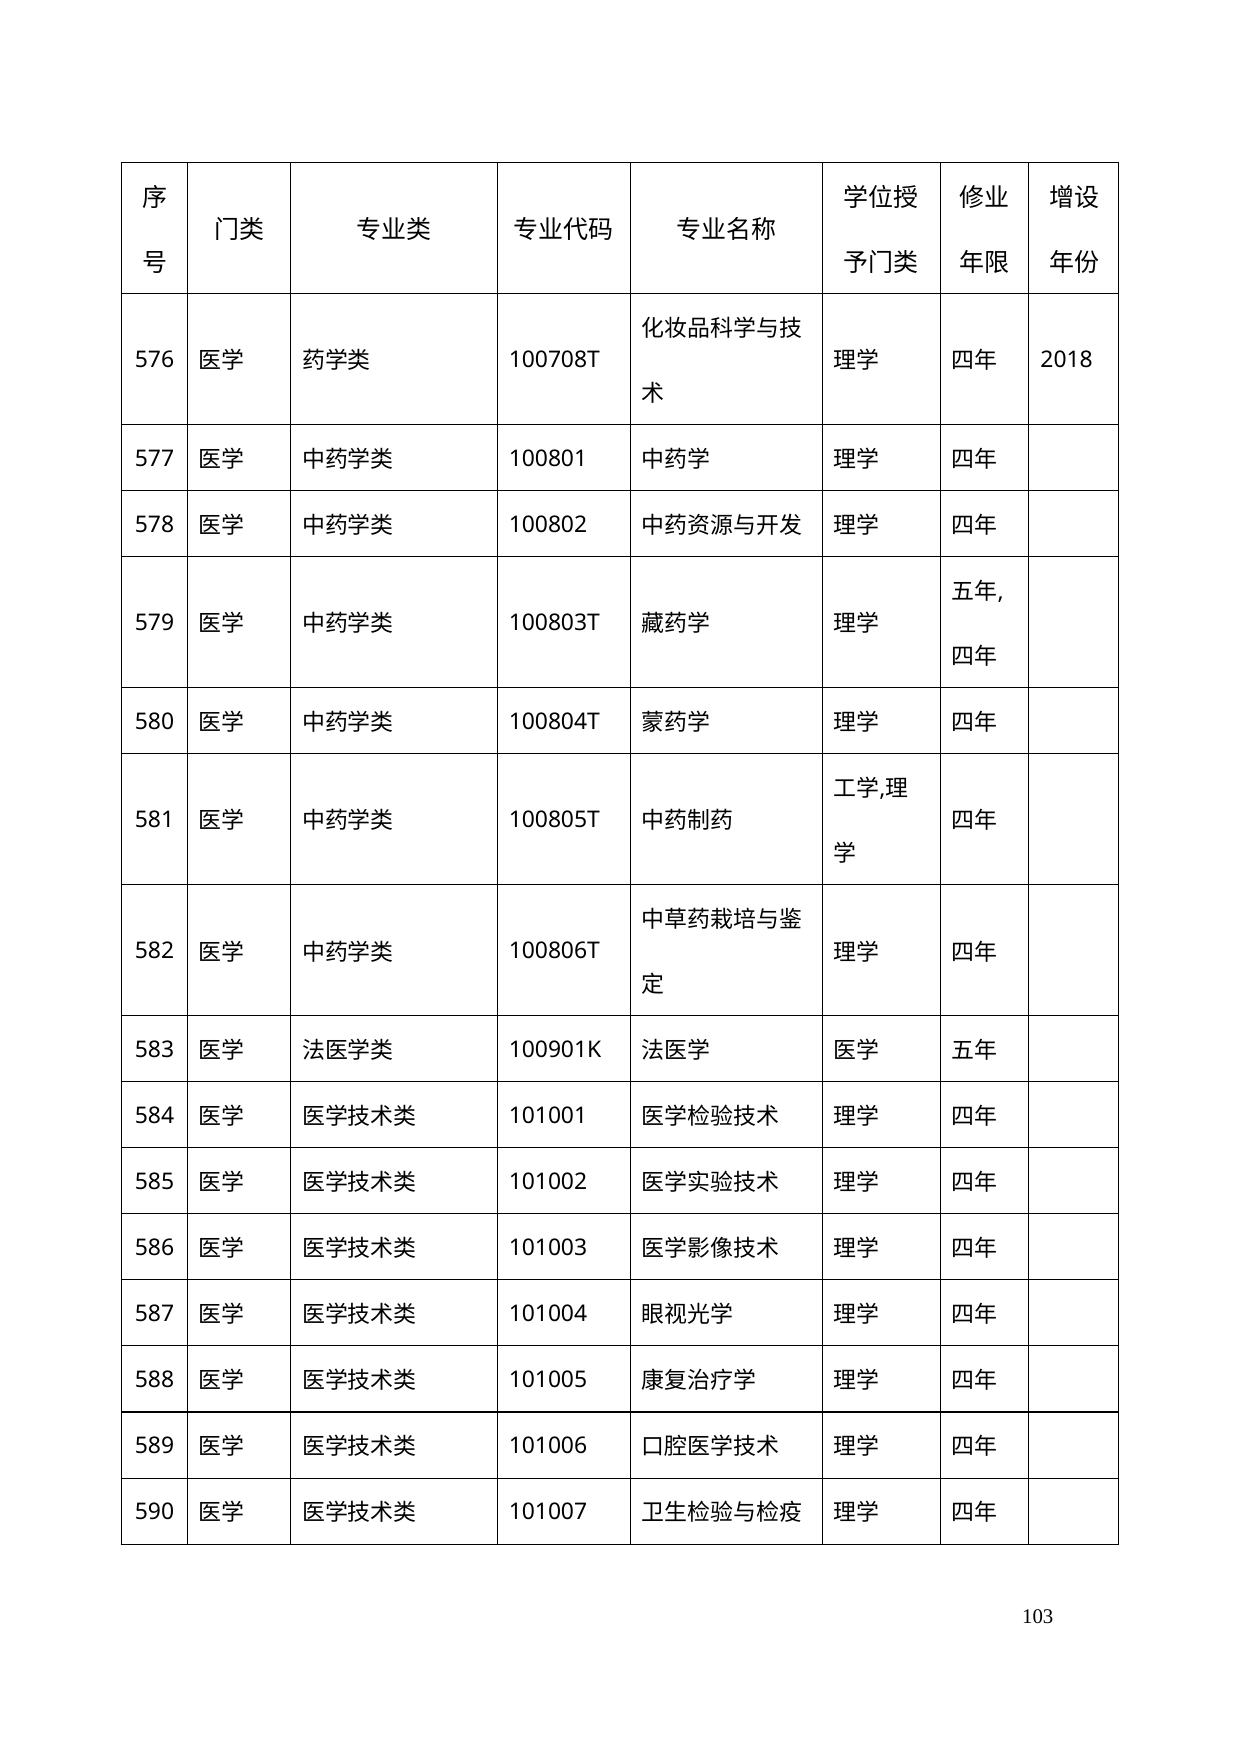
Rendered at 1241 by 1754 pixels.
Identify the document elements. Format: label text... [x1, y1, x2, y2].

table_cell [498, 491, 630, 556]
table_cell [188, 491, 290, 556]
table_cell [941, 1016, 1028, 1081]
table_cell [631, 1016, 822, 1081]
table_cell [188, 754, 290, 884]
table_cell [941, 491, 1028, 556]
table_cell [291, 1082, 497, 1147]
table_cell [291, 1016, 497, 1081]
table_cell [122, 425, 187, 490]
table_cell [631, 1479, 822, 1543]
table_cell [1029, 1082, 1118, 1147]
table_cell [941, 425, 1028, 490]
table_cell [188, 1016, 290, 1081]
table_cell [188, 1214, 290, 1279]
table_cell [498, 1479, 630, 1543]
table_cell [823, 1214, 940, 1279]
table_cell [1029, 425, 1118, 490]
table_header 专业名称 [631, 163, 822, 293]
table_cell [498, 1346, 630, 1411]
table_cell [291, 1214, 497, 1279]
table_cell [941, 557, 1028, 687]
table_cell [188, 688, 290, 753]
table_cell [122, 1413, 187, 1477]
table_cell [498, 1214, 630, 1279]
table_header 学位授予门类 [823, 163, 940, 293]
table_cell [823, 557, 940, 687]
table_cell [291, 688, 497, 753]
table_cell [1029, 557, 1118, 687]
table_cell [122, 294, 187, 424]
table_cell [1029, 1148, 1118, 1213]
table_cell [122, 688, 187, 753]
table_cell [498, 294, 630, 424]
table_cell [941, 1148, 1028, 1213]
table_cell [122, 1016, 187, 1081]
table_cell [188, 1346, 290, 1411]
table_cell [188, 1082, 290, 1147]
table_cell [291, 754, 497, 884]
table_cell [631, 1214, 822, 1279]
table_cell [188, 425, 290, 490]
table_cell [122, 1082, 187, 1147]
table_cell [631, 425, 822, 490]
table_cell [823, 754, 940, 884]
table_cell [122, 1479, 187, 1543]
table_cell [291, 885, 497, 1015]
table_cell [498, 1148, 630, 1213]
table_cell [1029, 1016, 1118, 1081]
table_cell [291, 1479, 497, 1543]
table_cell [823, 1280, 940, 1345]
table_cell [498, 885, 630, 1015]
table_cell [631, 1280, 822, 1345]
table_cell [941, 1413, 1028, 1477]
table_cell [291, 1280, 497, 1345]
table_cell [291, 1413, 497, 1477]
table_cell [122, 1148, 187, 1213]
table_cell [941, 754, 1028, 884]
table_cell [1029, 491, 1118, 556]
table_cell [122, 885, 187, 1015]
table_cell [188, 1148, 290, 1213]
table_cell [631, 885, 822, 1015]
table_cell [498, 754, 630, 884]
table_header 修业年限 [941, 163, 1028, 293]
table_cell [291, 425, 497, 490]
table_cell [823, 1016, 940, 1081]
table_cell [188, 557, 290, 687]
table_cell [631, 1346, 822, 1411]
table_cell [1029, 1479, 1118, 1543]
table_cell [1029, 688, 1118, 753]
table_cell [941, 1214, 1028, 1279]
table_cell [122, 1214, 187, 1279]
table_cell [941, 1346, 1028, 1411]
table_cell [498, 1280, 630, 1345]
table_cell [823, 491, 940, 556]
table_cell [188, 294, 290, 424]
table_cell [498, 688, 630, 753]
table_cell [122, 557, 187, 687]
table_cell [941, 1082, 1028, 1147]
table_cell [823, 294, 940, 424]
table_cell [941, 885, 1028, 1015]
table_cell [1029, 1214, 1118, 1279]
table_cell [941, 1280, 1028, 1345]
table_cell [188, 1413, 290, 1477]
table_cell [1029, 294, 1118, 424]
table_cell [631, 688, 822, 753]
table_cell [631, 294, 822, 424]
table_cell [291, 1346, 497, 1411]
table_header 增设年份 [1029, 163, 1118, 293]
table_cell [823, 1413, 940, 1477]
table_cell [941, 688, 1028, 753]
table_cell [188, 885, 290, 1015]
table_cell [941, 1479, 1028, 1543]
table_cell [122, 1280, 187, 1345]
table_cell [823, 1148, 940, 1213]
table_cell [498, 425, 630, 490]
table_header 序号 [122, 163, 187, 293]
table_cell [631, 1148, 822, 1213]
table_header 专业类 [291, 163, 497, 293]
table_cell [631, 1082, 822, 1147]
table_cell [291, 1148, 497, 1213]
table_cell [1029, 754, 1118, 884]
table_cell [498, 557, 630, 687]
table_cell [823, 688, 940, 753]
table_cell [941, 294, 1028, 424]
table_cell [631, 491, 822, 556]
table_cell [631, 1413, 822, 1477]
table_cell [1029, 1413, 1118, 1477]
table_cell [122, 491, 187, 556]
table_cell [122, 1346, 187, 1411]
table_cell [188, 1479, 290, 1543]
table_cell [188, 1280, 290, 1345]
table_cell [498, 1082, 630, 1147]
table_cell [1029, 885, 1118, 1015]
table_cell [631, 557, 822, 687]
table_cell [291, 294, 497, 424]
table_header 门类 [188, 163, 290, 293]
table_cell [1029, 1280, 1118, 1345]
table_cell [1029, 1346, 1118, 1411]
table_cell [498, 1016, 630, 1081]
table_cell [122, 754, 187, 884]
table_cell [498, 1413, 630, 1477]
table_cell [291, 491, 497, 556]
table_header 专业代码 [498, 163, 630, 293]
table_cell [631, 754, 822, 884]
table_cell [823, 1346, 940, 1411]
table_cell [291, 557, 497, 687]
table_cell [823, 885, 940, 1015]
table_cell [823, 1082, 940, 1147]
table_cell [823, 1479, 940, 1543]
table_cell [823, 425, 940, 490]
